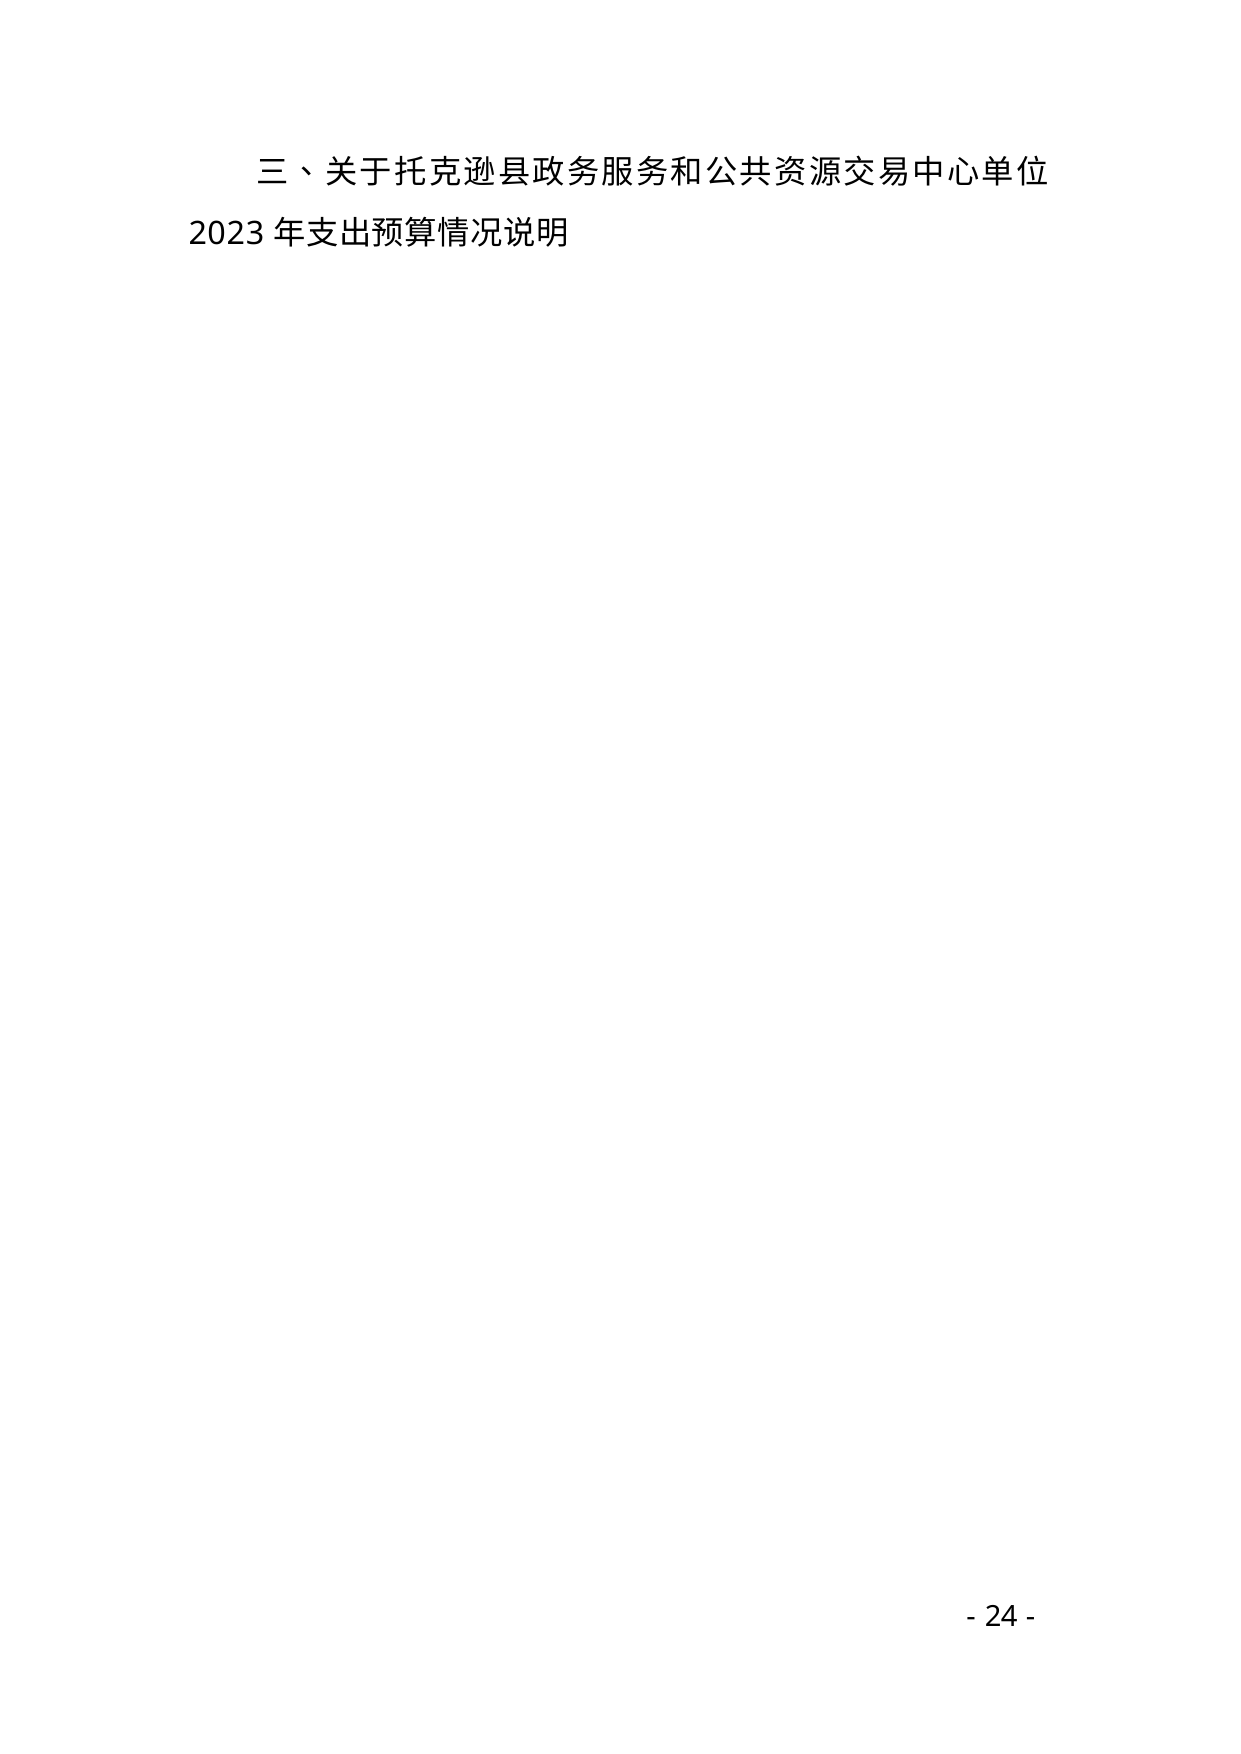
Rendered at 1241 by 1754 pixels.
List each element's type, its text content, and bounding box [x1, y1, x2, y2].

text 三、关于托克逊县政务服务和公共资源交易中心单位 2023 年支出预算情况说明 [188, 149, 1053, 254]
